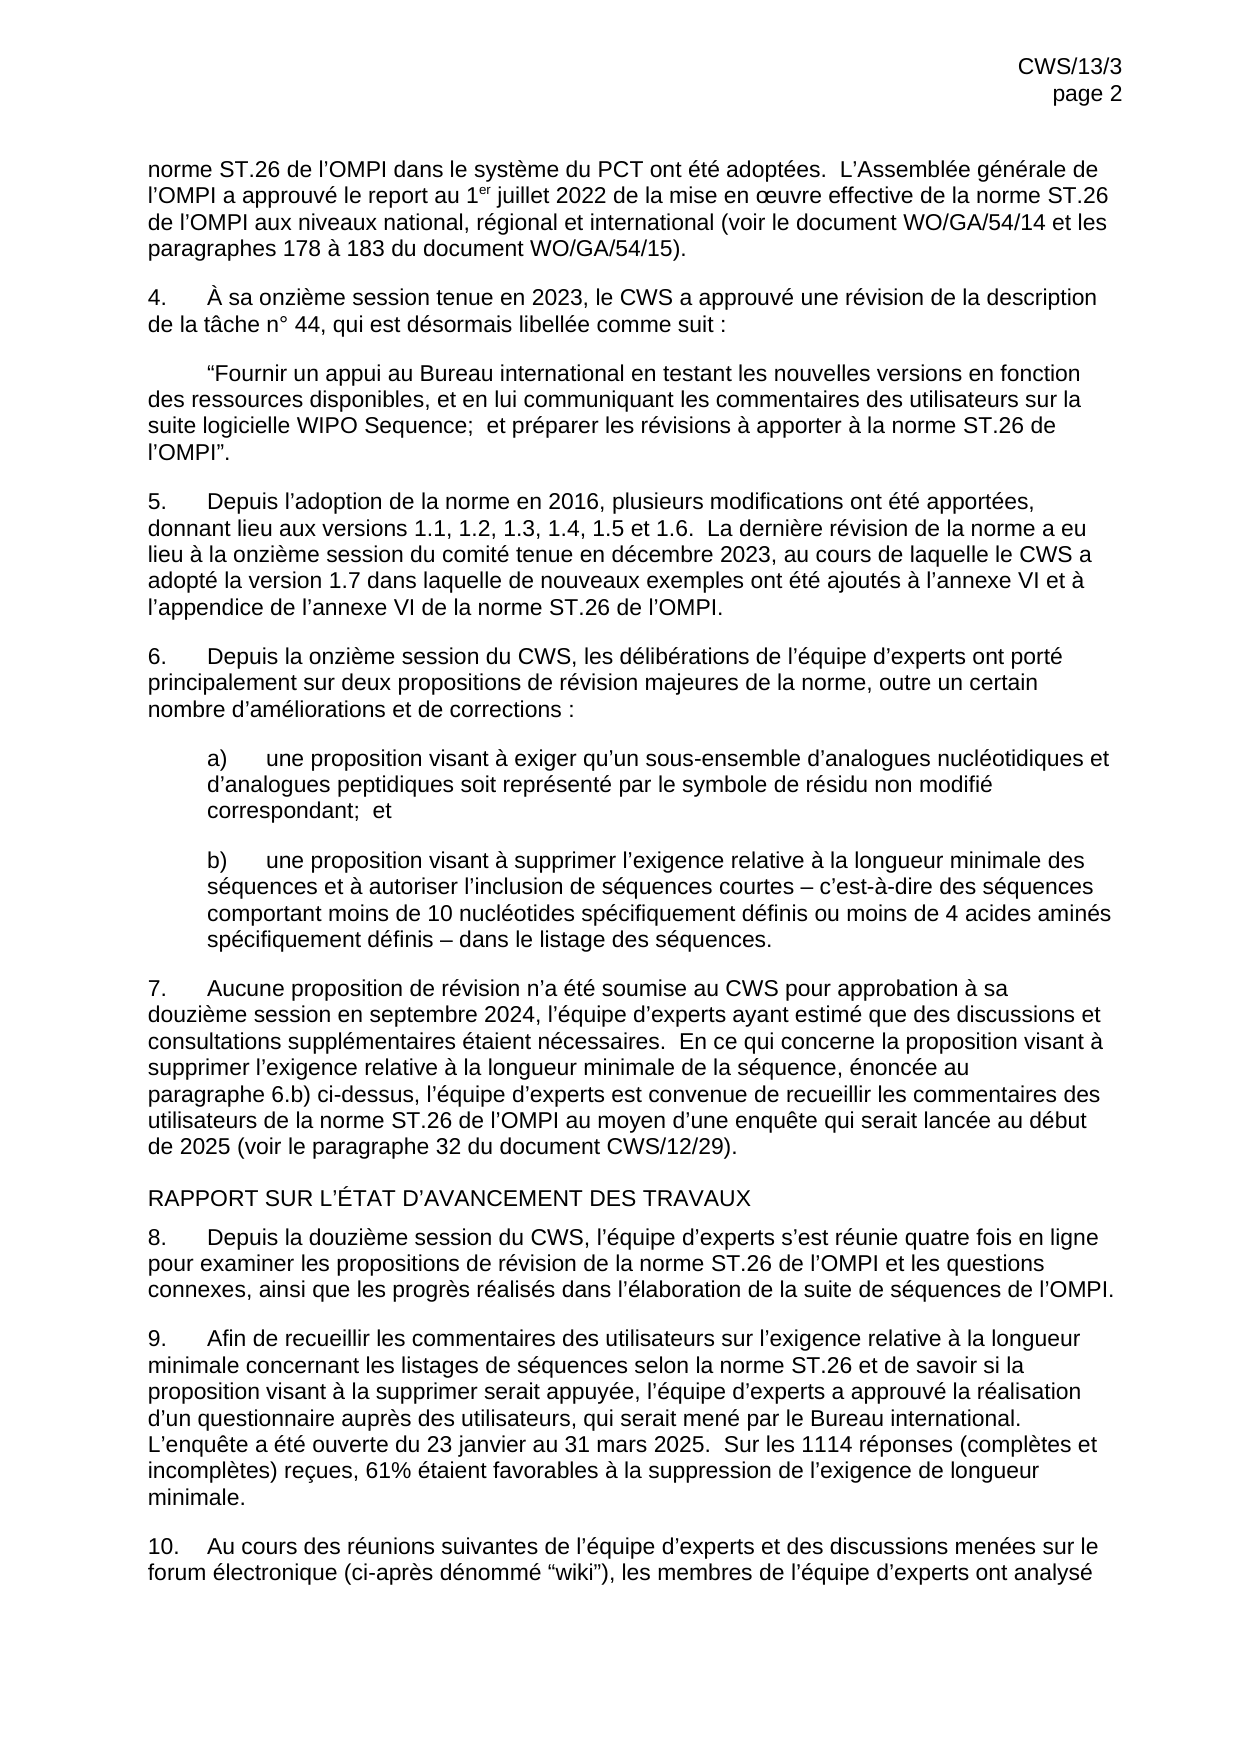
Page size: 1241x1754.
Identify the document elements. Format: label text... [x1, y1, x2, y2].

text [148, 1533, 1122, 1586]
subtitle Rapport sur l’état d’avancement des travaux [148, 1184, 1122, 1211]
text Aucune proposition de révision n’a été soumise au CWS pour approbation à sa douzième session en septembre 2024, l’équipe d’experts ayant estimé que des discussions et consultations supplémentaires étaient nécessaires. En ce qui concerne la proposition visant à supprimer l’exigence relative à la longueur minimale de la séquence, énoncée au paragraphe 6.b) ci-dessus, l’équipe d’experts est convenue de recueillir les commentaires des utilisateurs de la norme ST.26 de l’OMPI au moyen d’une enquête qui serait lancée au début de 2025 (voir le paragraphe 32 du document CWS/12/29). [148, 975, 1122, 1159]
text Depuis l’adoption de la norme en 2016, plusieurs modifications ont été apportées, donnant lieu aux versions 1.1, 1.2, 1.3, 1.4, 1.5 et 1.6. La dernière révision de la norme a eu lieu à la onzième session du comité tenue en décembre 2023, au cours de laquelle le CWS a adopté la version 1.7 dans laquelle de nouveaux exemples ont été ajoutés à l’annexe VI et à l’appendice de l’annexe VI de la norme ST.26 de l’OMPI. [148, 488, 1122, 620]
text À sa onzième session tenue en 2023, le CWS a approuvé une révision de la description de la tâche n° 44, qui est désormais libellée comme suit : [148, 284, 1122, 337]
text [148, 156, 1122, 261]
text Afin de recueillir les commentaires des utilisateurs sur l’exigence relative à la longueur minimale concernant les listages de séquences selon la norme ST.26 et de savoir si la proposition visant à la supprimer serait appuyée, l’équipe d’experts a approuvé la réalisation d’un questionnaire auprès des utilisateurs, qui serait mené par le Bureau international. L’enquête a été ouverte du 23 janvier au 31 mars 2025. Sur les 1114 réponses (complètes et incomplètes) reçues, 61% étaient favorables à la suppression de l’exigence de longueur minimale. [148, 1325, 1122, 1510]
list une proposition visant à supprimer l’exigence relative à la longueur minimale des séquences et à autoriser l’inclusion de séquences courtes – c’est-à-dire des séquences comportant moins de 10 nucléotides spécifiquement définis ou moins de 4 acides aminés spécifiquement définis – dans le listage des séquences. [207, 847, 1122, 952]
text Depuis la douzième session du CWS, l’équipe d’experts s’est réunie quatre fois en ligne pour examiner les propositions de révision de la norme ST.26 de l’OMPI et les questions connexes, ainsi que les progrès réalisés dans l’élaboration de la suite de séquences de l’OMPI. [148, 1223, 1122, 1302]
list une proposition visant à exiger qu’un sous-ensemble d’analogues nucléotidiques et d’analogues peptidiques soit représenté par le symbole de résidu non modifié correspondant; et [207, 745, 1122, 824]
text Depuis la onzième session du CWS, les délibérations de l’équipe d’experts ont porté principalement sur deux propositions de révision majeures de la norme, outre un certain nombre d’améliorations et de corrections : [148, 643, 1122, 722]
list “Fournir un appui au Bureau international en testant les nouvelles versions en fonction des ressources disponibles, et en lui communiquant les commentaires des utilisateurs sur la suite logicielle WIPO Sequence; et préparer les révisions à apporter à la norme ST.26 de l’OMPI”. [148, 360, 1122, 465]
